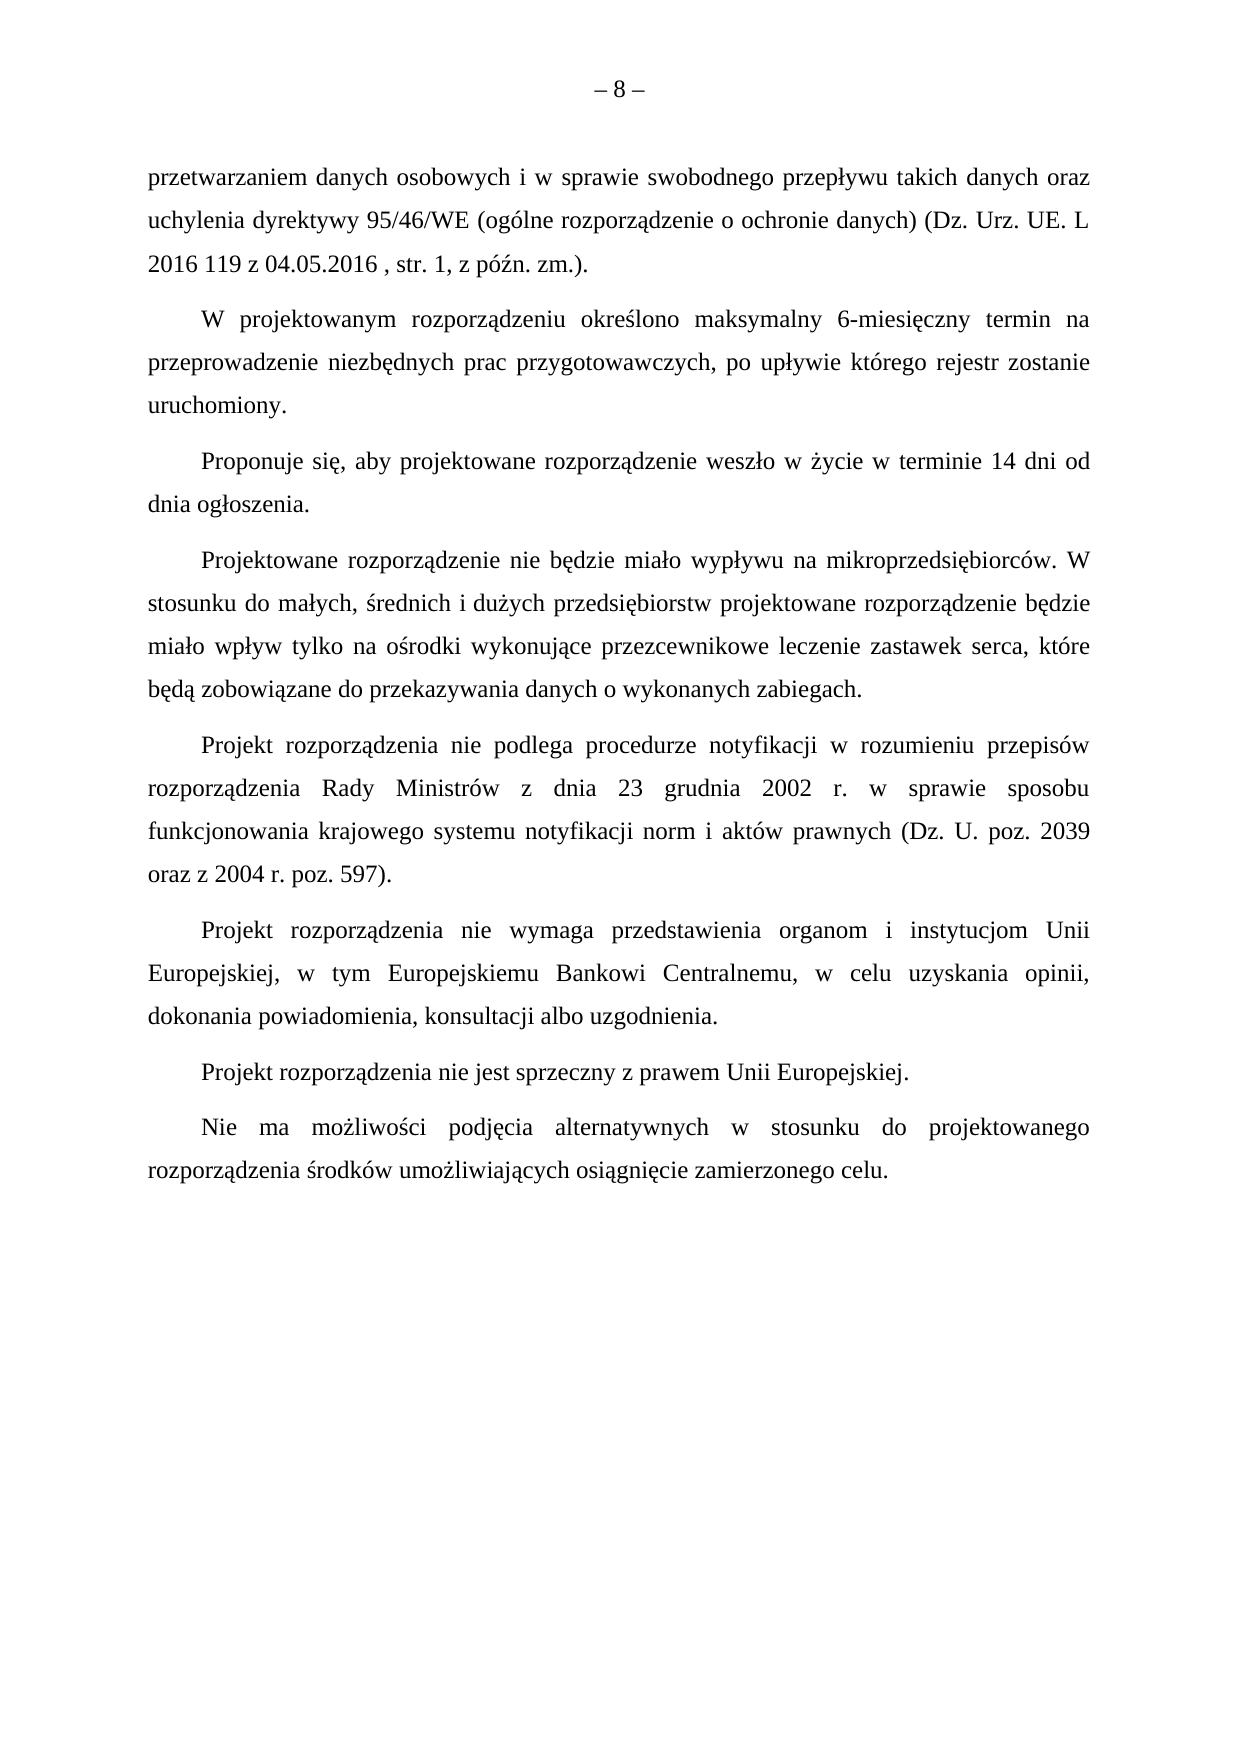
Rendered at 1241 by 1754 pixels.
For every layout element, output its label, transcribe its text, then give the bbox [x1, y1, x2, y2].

text W projektowanym rozporządzeniu określono maksymalny 6-miesięczny termin na przeprowadzenie niezbędnych prac przygotowawczych, po upływie którego rejestr zostanie uruchomiony. [148, 304, 1091, 419]
text Projekt rozporządzenia nie wymaga przedstawienia organom i instytucjom Unii Europejskiej, w tym Europejskiemu Bankowi Centralnemu, w celu uzyskania opinii, dokonania powiadomienia, konsultacji albo uzgodnienia. [148, 915, 1091, 1030]
text Projekt rozporządzenia nie podlega procedurze notyfikacji w rozumieniu przepisów rozporządzenia Rady Ministrów z dnia 23 grudnia 2002 r. w sprawie sposobu funkcjonowania krajowego systemu notyfikacji norm i aktów prawnych (Dz. U. poz. 2039 oraz z 2004 r. poz. 597). [148, 730, 1091, 888]
text Proponuje się, aby projektowane rozporządzenie weszło w życie w terminie 14 dni od dnia ogłoszenia. [148, 446, 1091, 518]
text Projekt rozporządzenia nie jest sprzeczny z prawem Unii Europejskiej. [148, 1057, 1091, 1086]
text Projektowane rozporządzenie nie będzie miało wypływu na mikroprzedsiębiorców. W stosunku do małych, średnich i dużych przedsiębiorstw projektowane rozporządzenie będzie miało wpływ tylko na ośrodki wykonujące przezcewnikowe leczenie zastawek serca, które będą zobowiązane do przekazywania danych o wykonanych zabiegach. [148, 545, 1091, 703]
text Nie ma możliwości podjęcia alternatywnych w stosunku do projektowanego rozporządzenia środków umożliwiających osiągnięcie zamierzonego celu. [148, 1112, 1091, 1184]
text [148, 162, 1091, 277]
